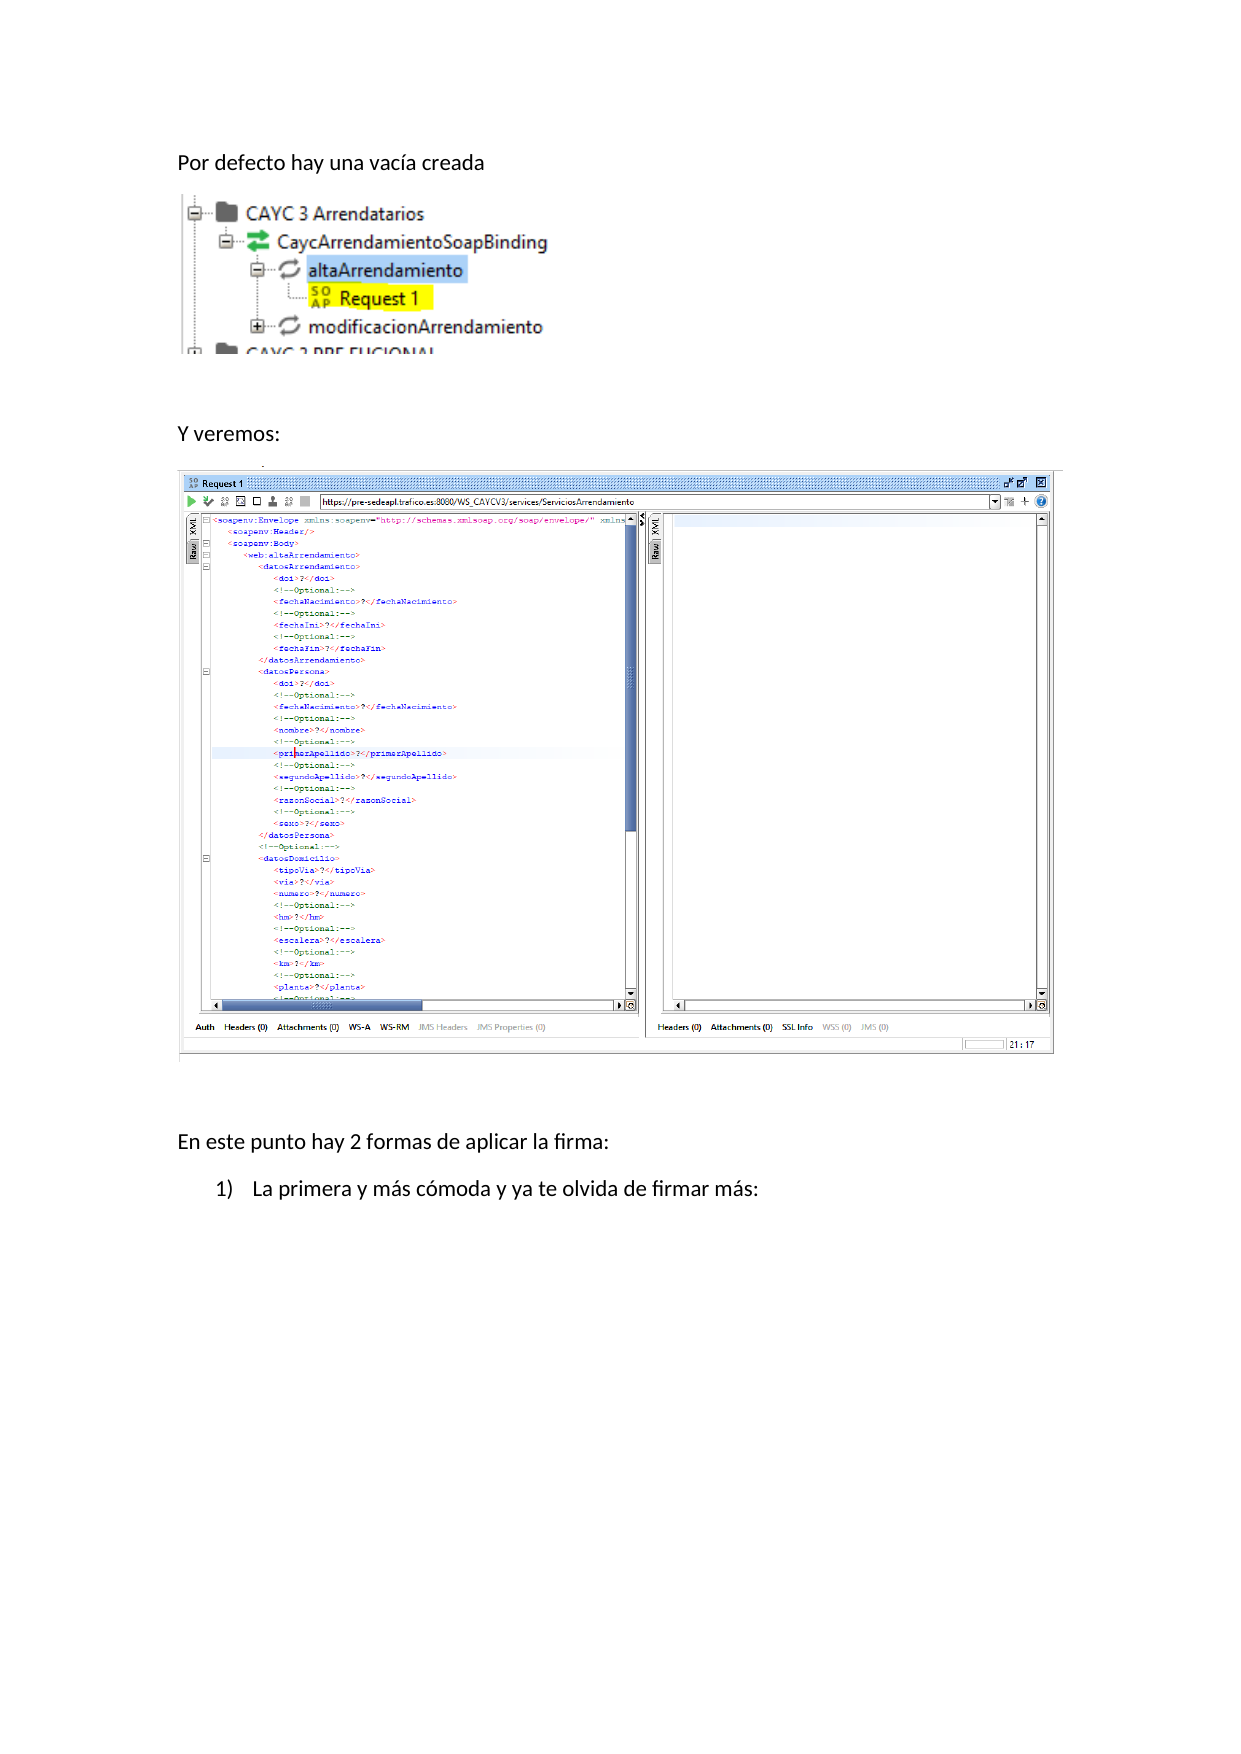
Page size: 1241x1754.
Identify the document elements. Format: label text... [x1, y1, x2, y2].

text Y veremos: [177, 419, 1063, 448]
picture [177, 466, 1063, 1062]
picture [177, 194, 667, 354]
text Por defecto hay una vacía creada [177, 148, 1063, 176]
list La primera y más cómoda y ya te olvida de firmar más: [215, 1174, 1063, 1202]
text En este punto hay 2 formas de aplicar la firma: [177, 1127, 1063, 1155]
